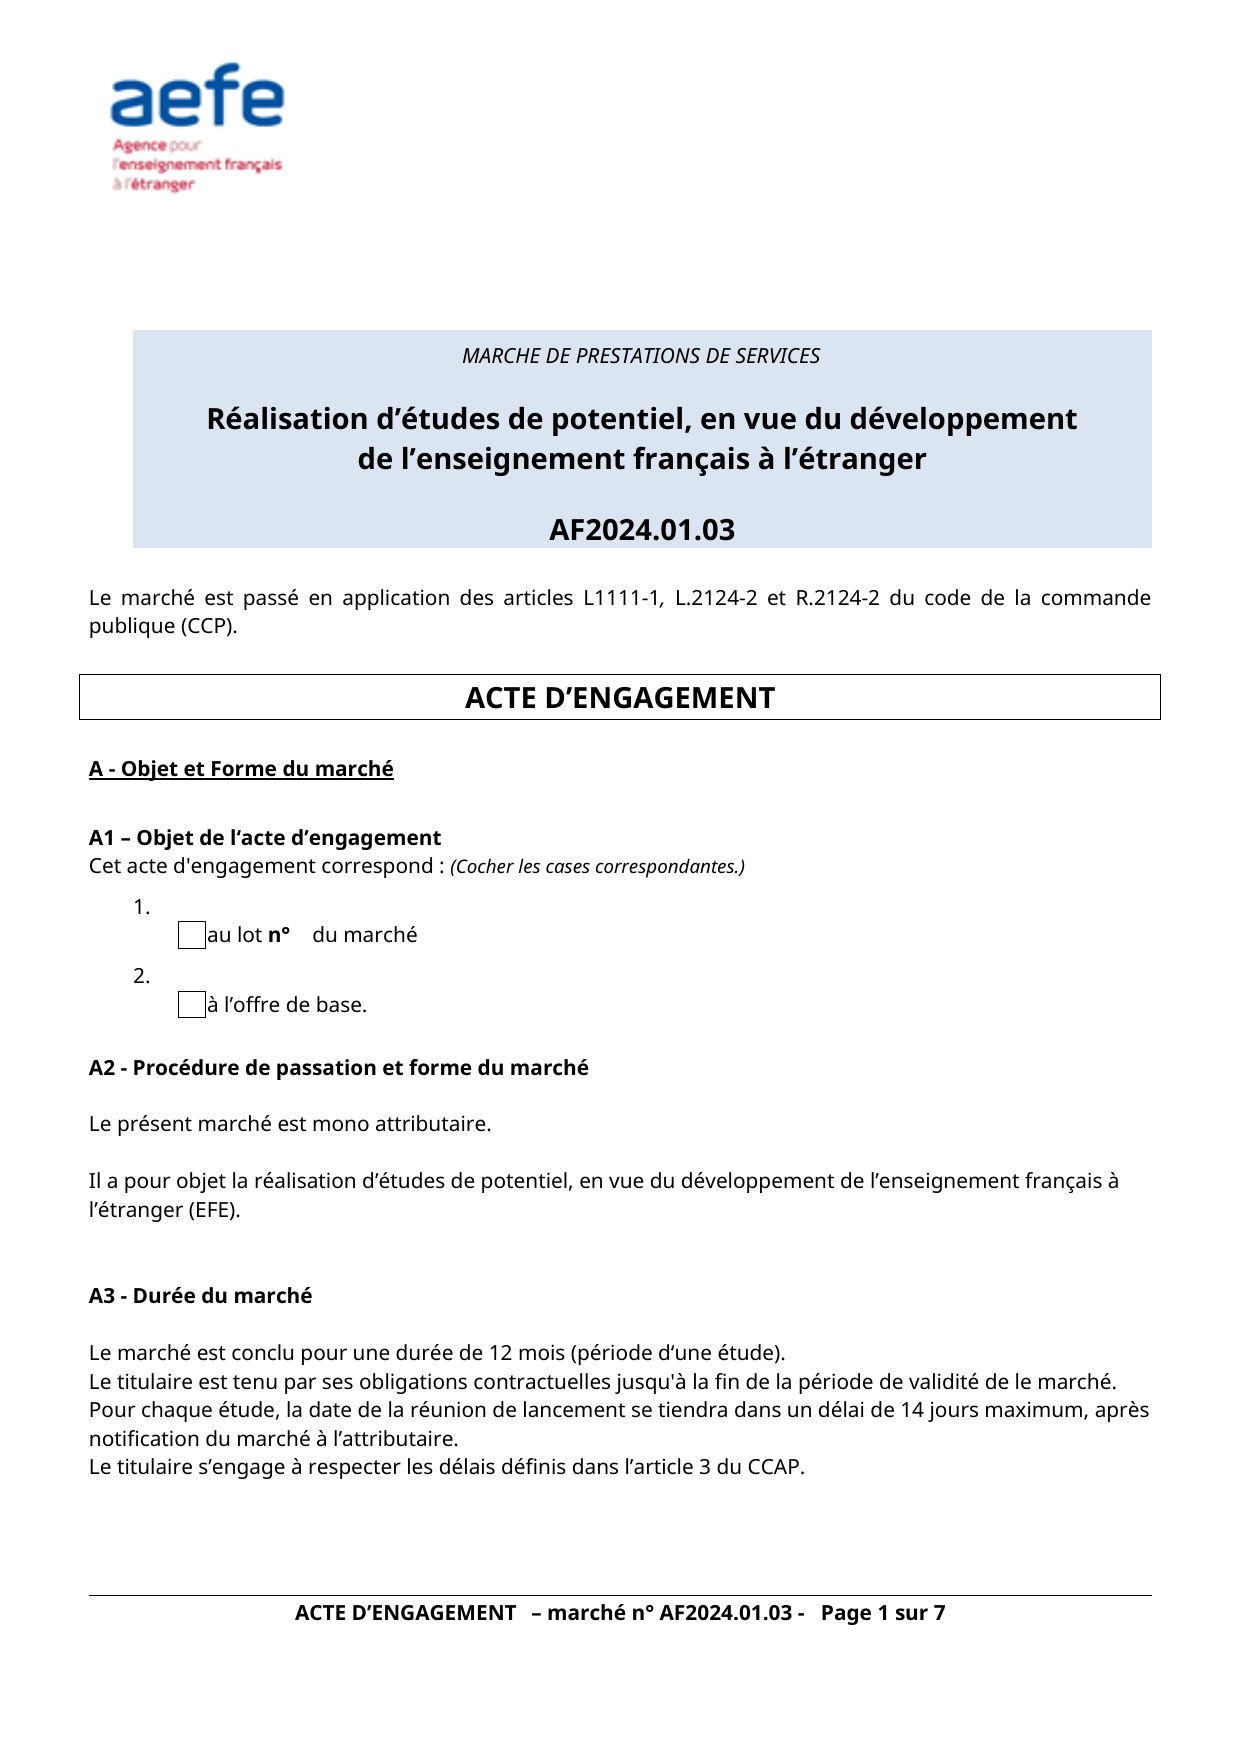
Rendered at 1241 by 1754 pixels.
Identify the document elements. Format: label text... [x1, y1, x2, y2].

text Le présent marché est mono attributaire. [89, 1109, 1152, 1138]
text A2 - Procédure de passation et forme du marché [89, 1053, 1152, 1081]
text ACTE D’ENGAGEMENT [80, 675, 1160, 719]
text Cet acte d'engagement correspond : (Cocher les cases correspondantes.) [89, 851, 1152, 879]
text à l’offre de base. [177, 990, 1152, 1018]
text Le marché est passé en application des articles L1111-1, L.2124-2 et R.2124-2 du code de la commande publique (CCP). [89, 583, 1152, 640]
text A3 - Durée du marché [89, 1282, 1152, 1310]
picture [96, 47, 300, 209]
text Pour chaque étude, la date de la réunion de lancement se tiendra dans un délai de 14 jours maximum, après notification du marché à l’attributaire. [89, 1395, 1152, 1452]
text A1 – Objet de l‘acte d’engagement [89, 823, 1152, 851]
text au lot n° du marché [177, 920, 1152, 949]
text AF2024.01.03 [133, 509, 1152, 548]
text Le titulaire s’engage à respecter les délais définis dans l’article 3 du CCAP. [89, 1452, 1152, 1481]
text Il a pour objet la réalisation d’études de potentiel, en vue du développement de l’enseignement français à l’étranger (EFE). [89, 1166, 1152, 1223]
text Le marché est conclu pour une durée de 12 mois (période d‘une étude). [89, 1338, 1152, 1367]
text Réalisation d’études de potentiel, en vue du développement [133, 398, 1152, 438]
text MARCHE DE PRESTATIONS DE SERVICES [133, 341, 1152, 370]
text Le titulaire est tenu par ses obligations contractuelles jusqu'à la fin de la période de validité de le marché. [89, 1367, 1152, 1395]
text A - Objet et Forme du marché [89, 754, 1152, 783]
text de l’enseignement français à l’étranger [133, 438, 1152, 478]
